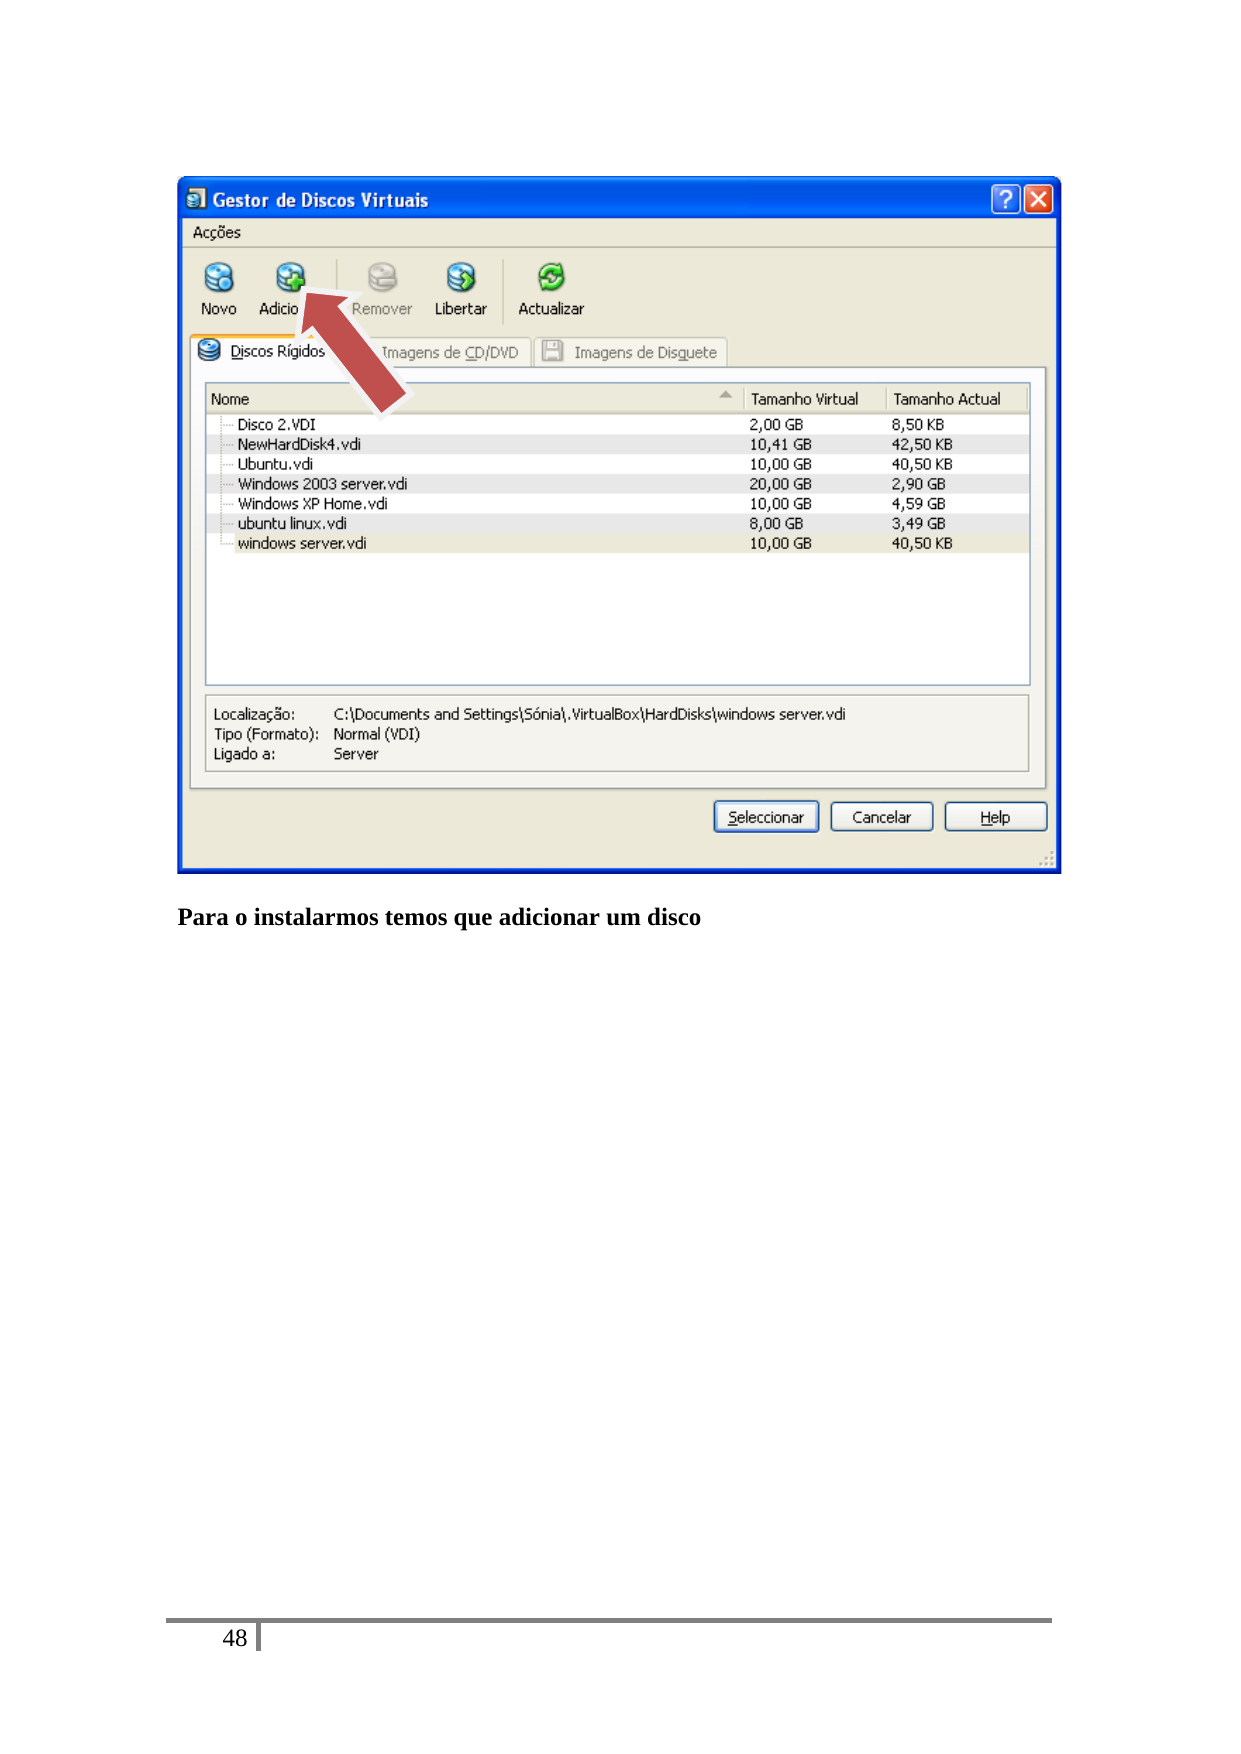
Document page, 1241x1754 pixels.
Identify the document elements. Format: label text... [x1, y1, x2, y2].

text Para o instalarmos temos que adicionar um disco [177, 902, 1063, 931]
picture [177, 176, 1062, 874]
